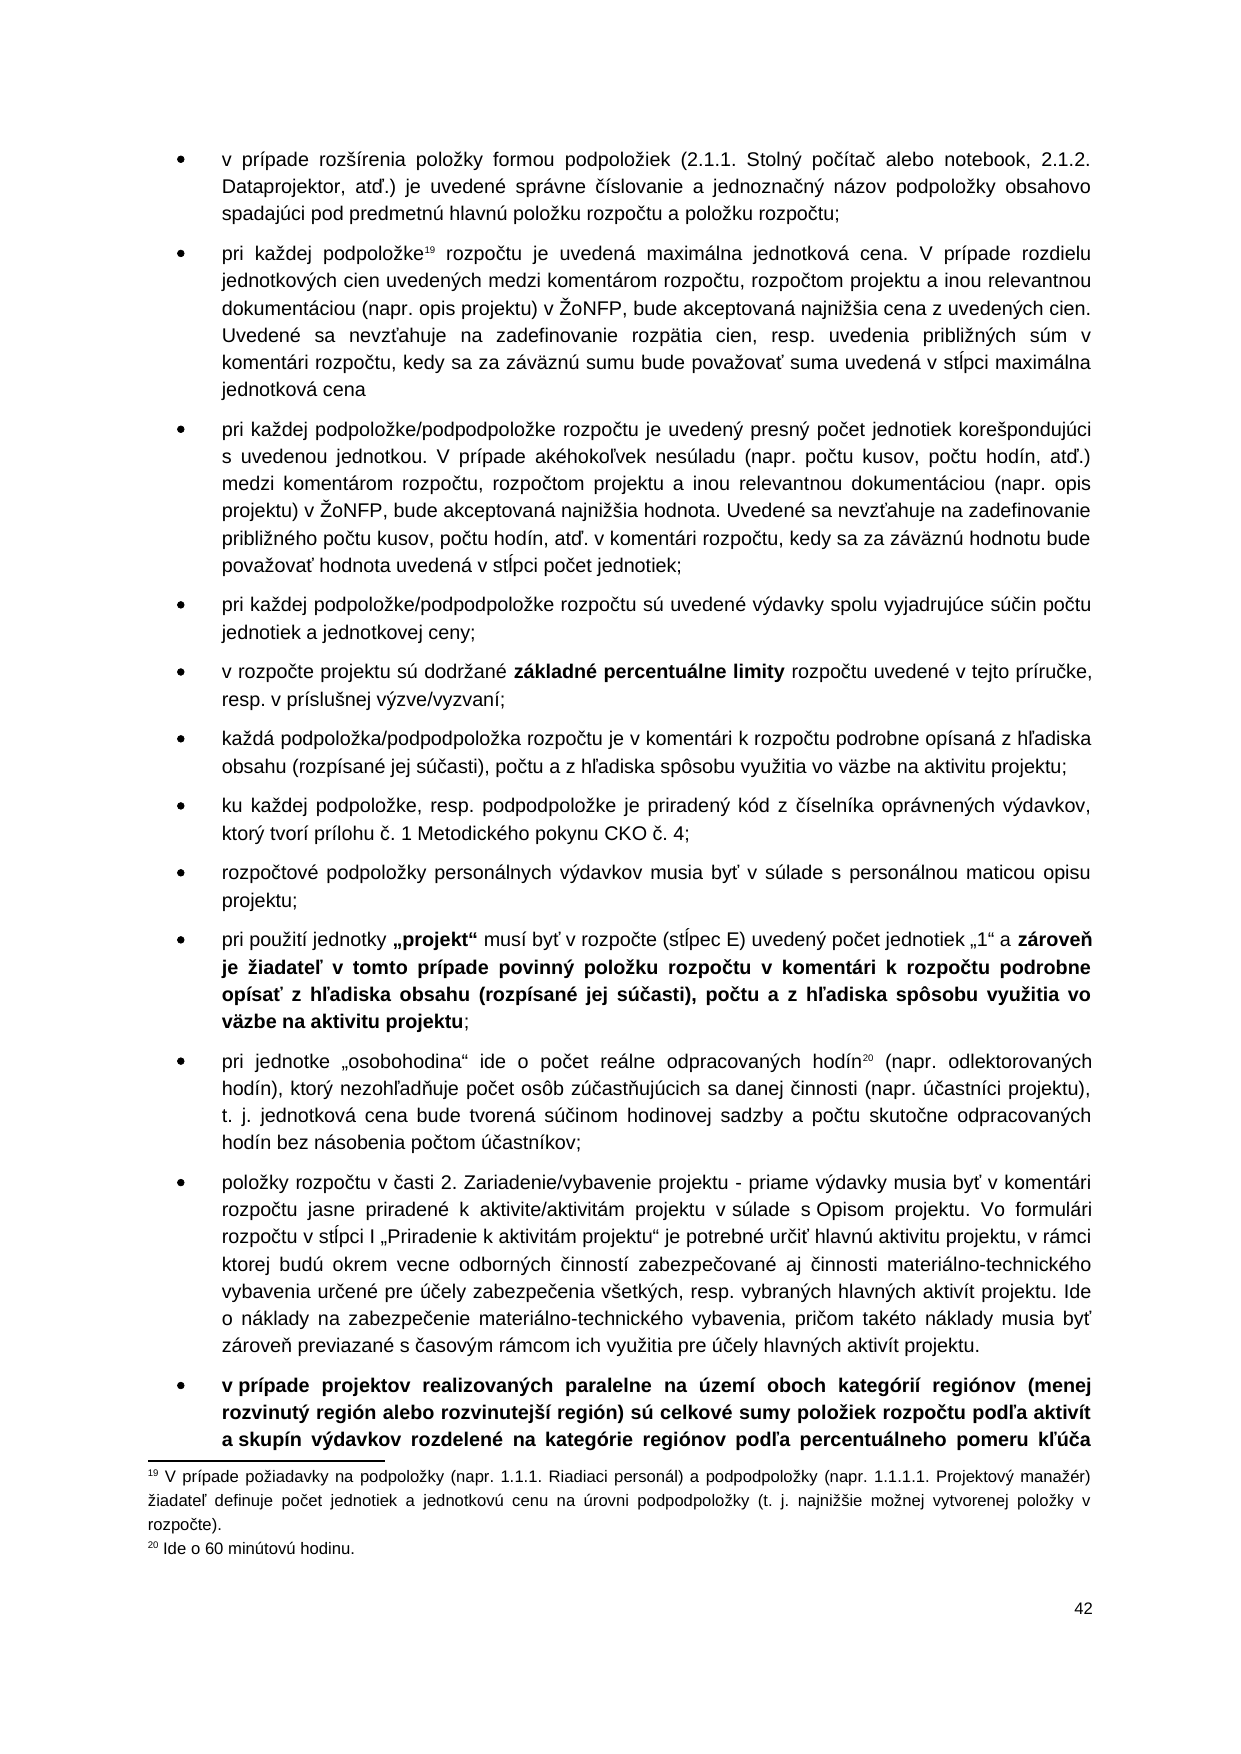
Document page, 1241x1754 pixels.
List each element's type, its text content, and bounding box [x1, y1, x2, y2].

list ku každej podpoložke, resp. podpodpoložke je priradený kód z číselníka oprávnených výdavkov, ktorý tvorí prílohu č. 1 Metodického pokynu CKO č. 4; [177, 794, 1092, 844]
list v prípade rozšírenia položky formou podpoložiek (2.1.1. Stolný počítač alebo notebook, 2.1.2. Dataprojektor, atď.) je uvedené správne číslovanie a jednoznačný názov podpoložky obsahovo spadajúci pod predmetnú hlavnú položku rozpočtu a položku rozpočtu; [177, 148, 1092, 225]
list pri jednotke „osobohodina“ ide o počet reálne odpracovaných hodín (napr. odlektorovaných hodín), ktorý nezohľadňuje počet osôb zúčastňujúcich sa danej činnosti (napr. účastníci projektu), t. j. jednotková cena bude tvorená súčinom hodinovej sadzby a počtu skutočne odpracovaných hodín bez násobenia počtom účastníkov; [177, 1049, 1092, 1154]
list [177, 1374, 1092, 1451]
list položky rozpočtu v časti 2. Zariadenie/vybavenie projektu - priame výdavky musia byť v komentári rozpočtu jasne priradené k aktivite/aktivitám projektu v súlade s Opisom projektu. Vo formulári rozpočtu v stĺpci I „Priradenie k aktivitám projektu“ je potrebné určiť hlavnú aktivitu projektu, v rámci ktorej budú okrem vecne odborných činností zabezpečované aj činnosti materiálno-technického vybavenia určené pre účely zabezpečenia všetkých, resp. vybraných hlavných aktivít projektu. Ide o náklady na zabezpečenie materiálno-technického vybavenia, pričom takéto náklady musia byť zároveň previazané s časovým rámcom ich využitia pre účely hlavných aktivít projektu. [177, 1171, 1092, 1357]
list rozpočtové podpoložky personálnych výdavkov musia byť v súlade s personálnou maticou opisu projektu; [177, 861, 1092, 911]
list každá podpoložka/podpodpoložka rozpočtu je v komentári k rozpočtu podrobne opísaná z hľadiska obsahu (rozpísané jej súčasti), počtu a z hľadiska spôsobu využitia vo väzbe na aktivitu projektu; [177, 727, 1092, 777]
list pri každej podpoložke rozpočtu je uvedená maximálna jednotková cena. V prípade rozdielu jednotkových cien uvedených medzi komentárom rozpočtu, rozpočtom projektu a inou relevantnou dokumentáciou (napr. opis projektu) v ŽoNFP, bude akceptovaná najnižšia cena z uvedených cien. Uvedené sa nevzťahuje na zadefinovanie rozpätia cien, resp. uvedenia približných súm v komentári rozpočtu, kedy sa za záväznú sumu bude považovať suma uvedená v stĺpci maximálna jednotková cena [177, 242, 1092, 401]
list pri každej podpoložke/podpodpoložke rozpočtu sú uvedené výdavky spolu vyjadrujúce súčin počtu jednotiek a jednotkovej ceny; [177, 593, 1092, 643]
list pri použití jednotky „projekt“ musí byť v rozpočte (stĺpec E) uvedený počet jednotiek „1“ a zároveň je žiadateľ v tomto prípade povinný položku rozpočtu v komentári k rozpočtu podrobne opísať z hľadiska obsahu (rozpísané jej súčasti), počtu a z hľadiska spôsobu využitia vo väzbe na aktivitu projektu; [177, 928, 1092, 1033]
list v rozpočte projektu sú dodržané základné percentuálne limity rozpočtu uvedené v tejto príručke, resp. v príslušnej výzve/vyzvaní; [177, 660, 1092, 710]
list pri každej podpoložke/podpodpoložke rozpočtu je uvedený presný počet jednotiek korešpondujúci s uvedenou jednotkou. V prípade akéhokoľvek nesúladu (napr. počtu kusov, počtu hodín, atď.) medzi komentárom rozpočtu, rozpočtom projektu a inou relevantnou dokumentáciou (napr. opis projektu) v ŽoNFP, bude akceptovaná najnižšia hodnota. Uvedené sa nevzťahuje na zadefinovanie približného počtu kusov, počtu hodín, atď. v komentári rozpočtu, kedy sa za záväznú hodnotu bude považovať hodnota uvedená v stĺpci počet jednotiek; [177, 418, 1092, 576]
